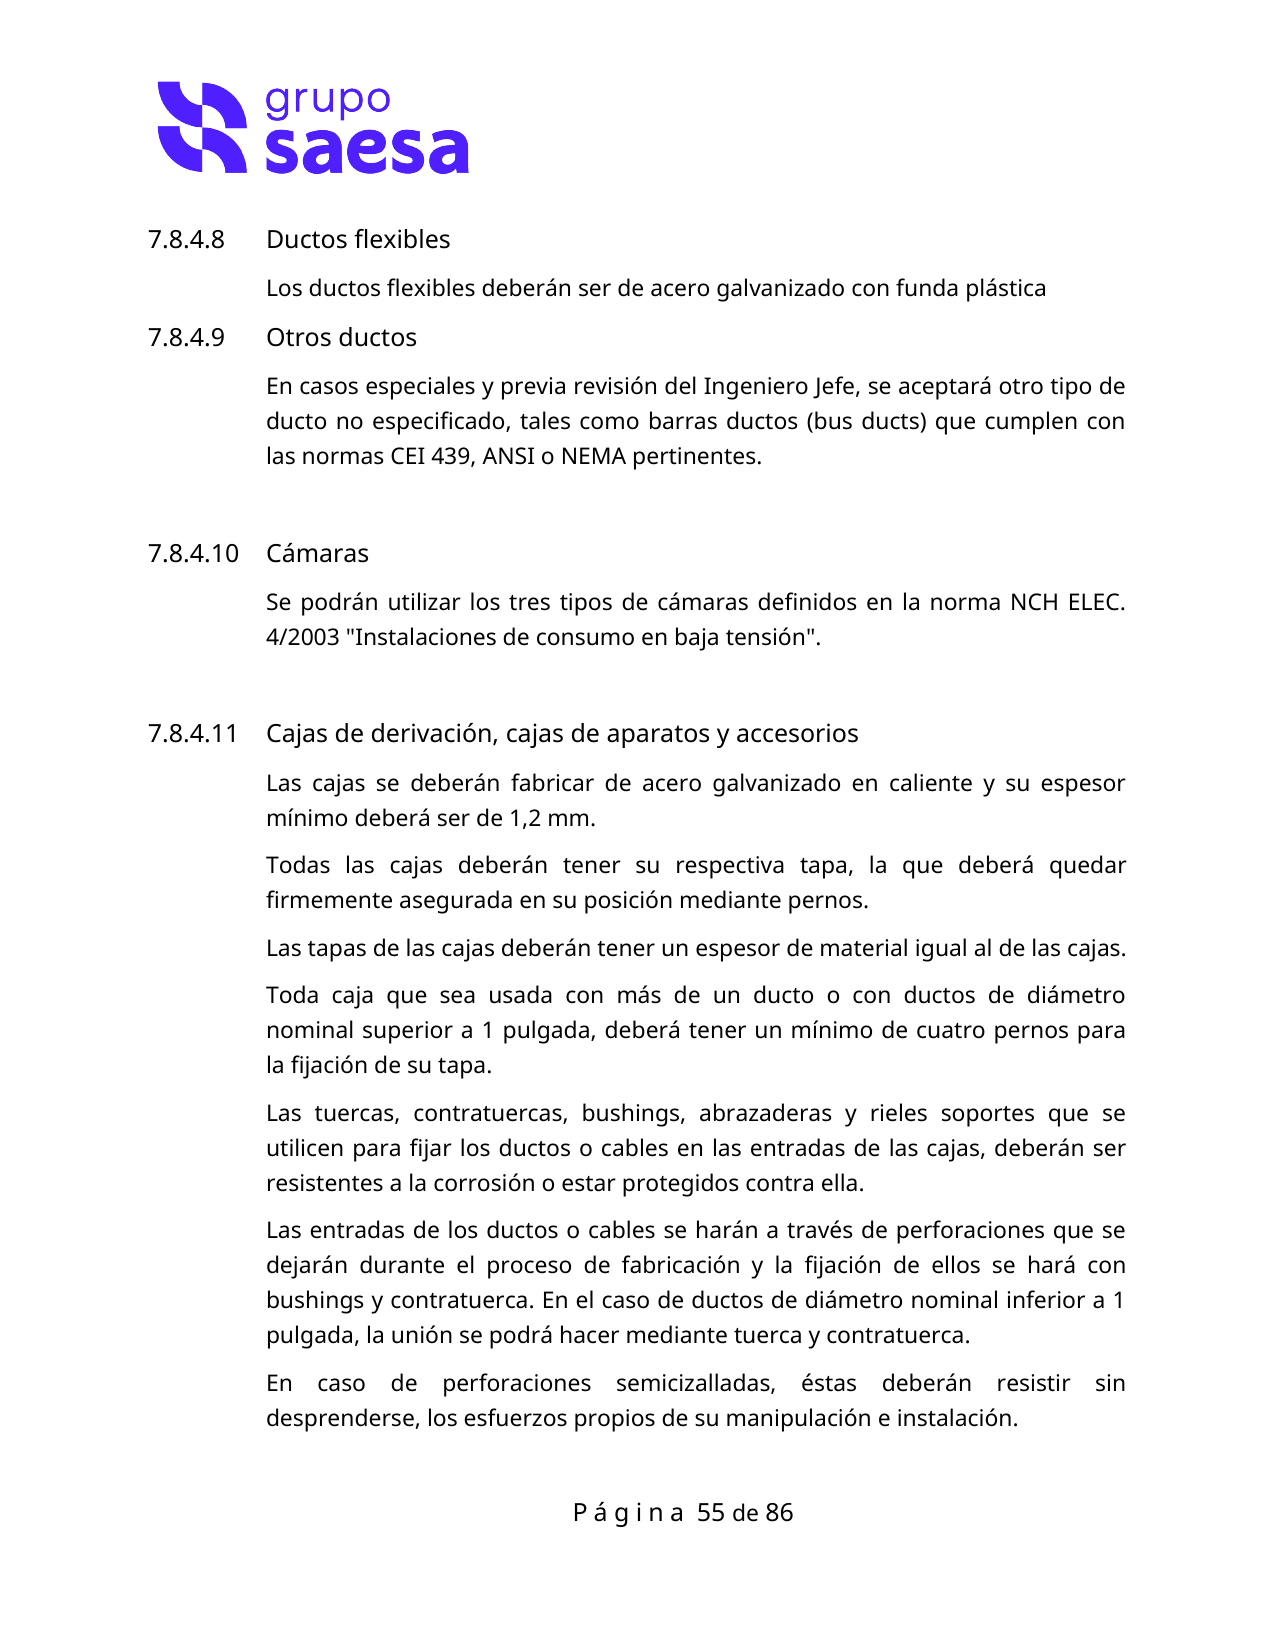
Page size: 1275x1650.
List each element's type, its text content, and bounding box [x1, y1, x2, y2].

text Las entradas de los ductos o cables se harán a través de perforaciones que se dejarán durante el proceso de fabricación y la fijación de ellos se hará con bushings y contratuerca. En el caso de ductos de diámetro nominal inferior a 1 pulgada, la unión se podrá hacer mediante tuerca y contratuerca. [266, 1214, 1127, 1350]
picture [147, 73, 478, 177]
subtitle Cajas de derivación, cajas de aparatos y accesorios [148, 716, 1127, 750]
text Las tuercas, contratuercas, bushings, abrazaderas y rieles soportes que se utilicen para fijar los ductos o cables en las entradas de las cajas, deberán ser resistentes a la corrosión o estar protegidos contra ella. [266, 1096, 1127, 1198]
text Se podrán utilizar los tres tipos de cámaras definidos en la norma NCH ELEC. 4/2003 "Instalaciones de consumo en baja tensión". [266, 586, 1127, 652]
text Las tapas de las cajas deberán tener un espesor de material igual al de las cajas. [266, 931, 1127, 963]
text Toda caja que sea usada con más de un ducto o con ductos de diámetro nominal superior a 1 pulgada, deberá tener un mínimo de cuatro pernos para la fijación de su tapa. [266, 979, 1127, 1080]
text Las cajas se deberán fabricar de acero galvanizado en caliente y su espesor mínimo deberá ser de 1,2 mm. [266, 766, 1127, 833]
text En casos especiales y previa revisión del Ingeniero Jefe, se aceptará otro tipo de ducto no especificado, tales como barras ductos (bus ducts) que cumplen con las normas CEI 439, ANSI o NEMA pertinentes. [266, 370, 1127, 471]
subtitle Cámaras [148, 535, 1127, 569]
subtitle Otros ductos [148, 319, 1127, 354]
subtitle Ductos flexibles [148, 221, 1127, 256]
text En caso de perforaciones semicizalladas, éstas deberán resistir sin desprenderse, los esfuerzos propios de su manipulación e instalación. [266, 1366, 1127, 1433]
text Todas las cajas deberán tener su respectiva tapa, la que deberá quedar firmemente asegurada en su posición mediante pernos. [266, 849, 1127, 915]
text Los ductos flexibles deberán ser de acero galvanizado con funda plástica [266, 272, 1127, 303]
